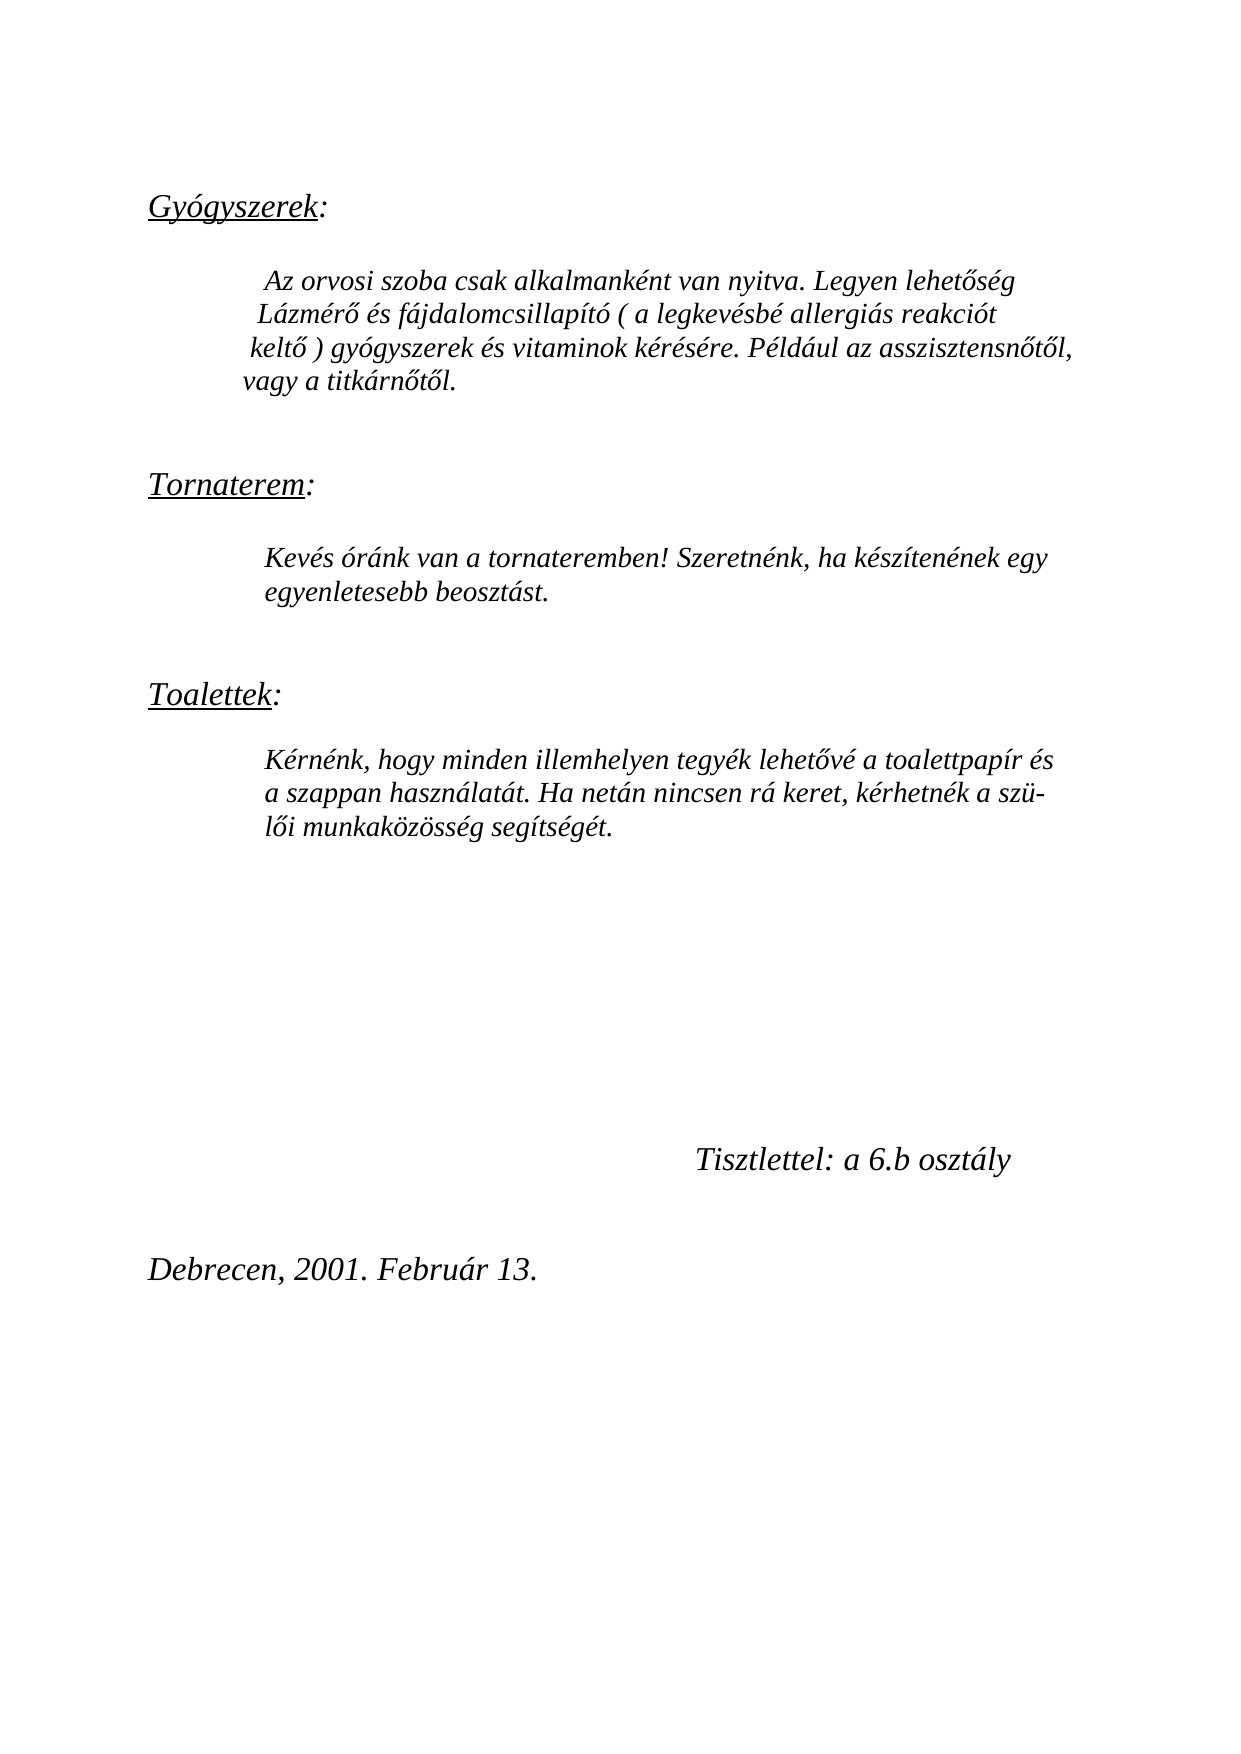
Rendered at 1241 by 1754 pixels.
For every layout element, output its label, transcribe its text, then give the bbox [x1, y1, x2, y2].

text Az orvosi szoba csak alkalmanként van nyitva. Legyen lehetőség [148, 263, 1093, 296]
text Tornaterem: [148, 464, 1093, 502]
text a szappan használatát. Ha netán nincsen rá keret, kérhetnék a szü- [148, 775, 1093, 809]
text Tisztlettel: a 6.b osztály [148, 1139, 1093, 1178]
text Kérnénk, hogy minden illemhelyen tegyék lehetővé a toalettpapír és [148, 742, 1093, 775]
text vagy a titkárnőtől. [148, 363, 1093, 397]
text Toalettek: [148, 675, 1093, 713]
text lői munkaközösség segítségét. [148, 809, 1093, 842]
text Gyógyszerek: [148, 186, 1093, 224]
text keltő ) gyógyszerek és vitaminok kérésére. Például az asszisztensnőtől, [148, 330, 1093, 363]
text egyenletesebb beosztást. [148, 574, 1093, 608]
subtitle Kevés óránk van a tornateremben! Szeretnénk, ha készítenének egy [148, 541, 1093, 574]
text Debrecen, 2001. Február 13. [148, 1250, 1093, 1288]
text Lázmérő és fájdalomcsillapító ( a legkevésbé allergiás reakciót [148, 296, 1093, 330]
